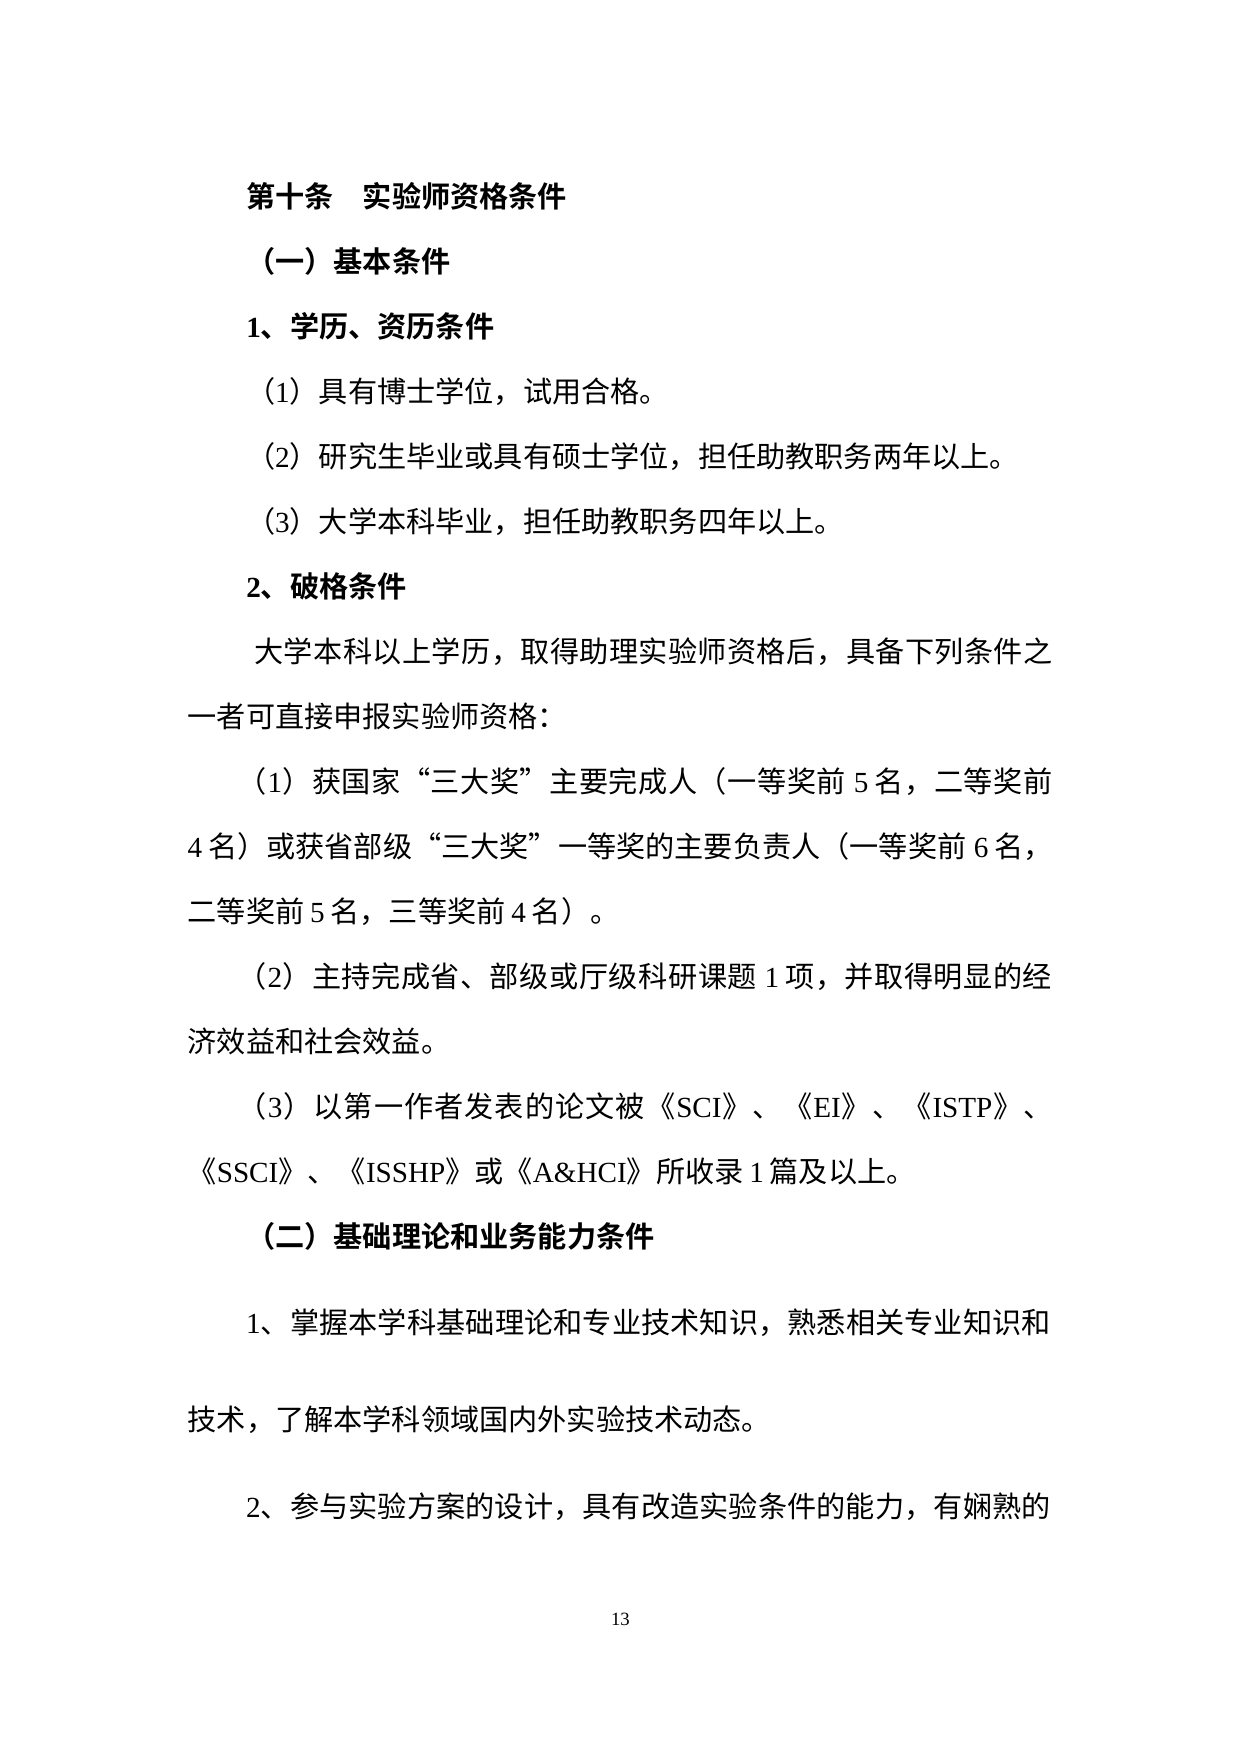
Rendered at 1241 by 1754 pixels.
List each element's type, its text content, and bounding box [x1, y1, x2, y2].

text 第十条 实验师资格条件 [187, 162, 1053, 227]
text （2）主持完成省、部级或厅级科研课题1项，并取得明显的经济效益和社会效益。 [187, 942, 1053, 1072]
text （3）大学本科毕业，担任助教职务四年以上。 [187, 487, 1053, 552]
text （1）具有博士学位，试用合格。 [187, 357, 1053, 422]
text （一）基本条件 [246, 227, 1053, 292]
text 1、掌握本学科基础理论和专业技术知识，熟悉相关专业知识和技术，了解本学科领域国内外实验技术动态。 [187, 1288, 1053, 1451]
text 1、学历、资历条件 [187, 292, 1053, 357]
text （2）研究生毕业或具有硕士学位，担任助教职务两年以上。 [187, 422, 1053, 487]
text （1）获国家“三大奖”主要完成人（一等奖前5名，二等奖前4名）或获省部级“三大奖”一等奖的主要负责人（一等奖前6名，二等奖前5名，三等奖前4名）。 [187, 747, 1053, 942]
text 大学本科以上学历，取得助理实验师资格后，具备下列条件之一者可直接申报实验师资格： [187, 617, 1053, 747]
text （二）基础理论和业务能力条件 [187, 1202, 1053, 1267]
text 2、破格条件 [187, 552, 1053, 617]
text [187, 1472, 1053, 1537]
text （3）以第一作者发表的论文被《SCI》、《EI》、《ISTP》、《SSCI》、《ISSHP》或《A&HCI》所收录1篇及以上。 [187, 1072, 1053, 1202]
